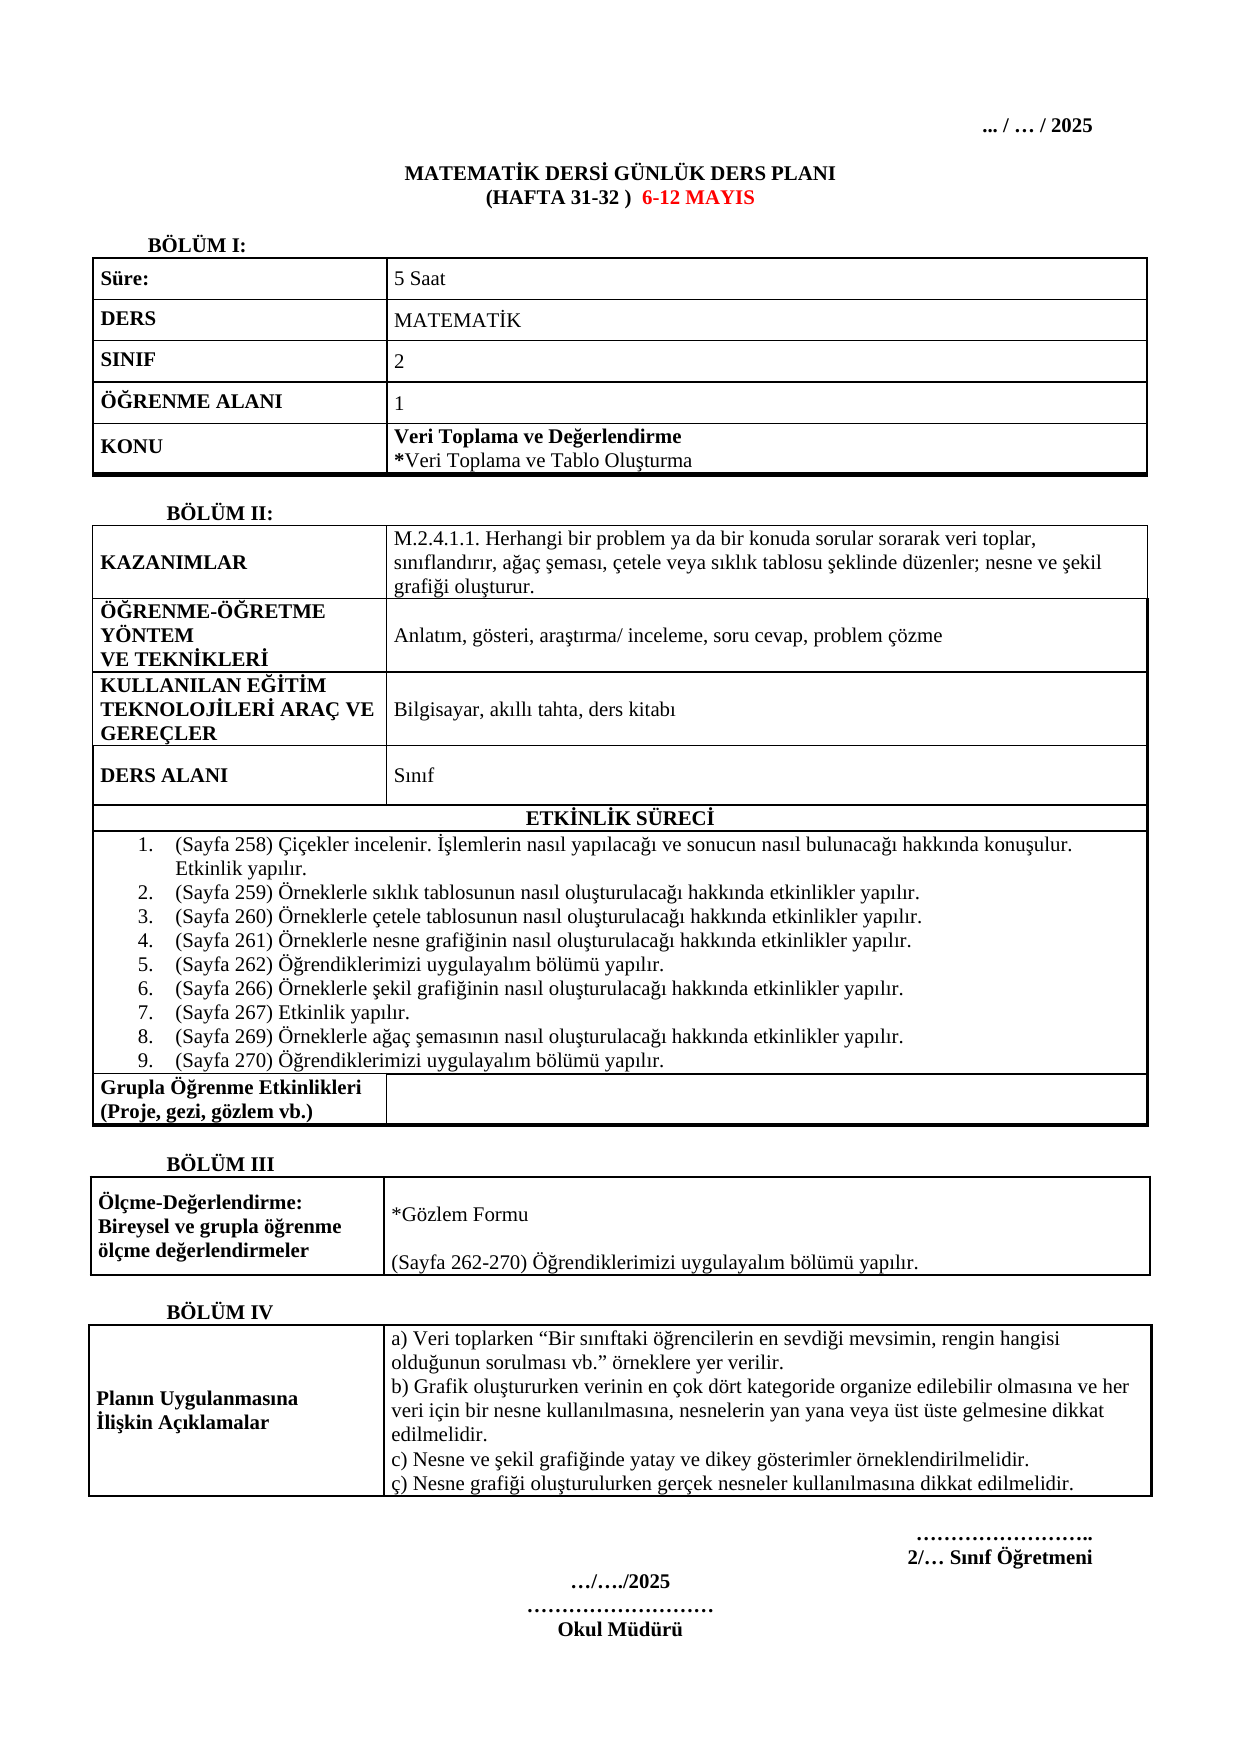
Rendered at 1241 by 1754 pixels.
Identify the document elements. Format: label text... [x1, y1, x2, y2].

table_cell ÖĞRENME-ÖĞRETME YÖNTEM VE TEKNİKLERİ [93, 599, 386, 671]
text BÖLÜM I: [148, 233, 1092, 257]
table_header Süre: [94, 259, 386, 298]
table_header *Gözlem Formu (Sayfa 262-270) Öğrendiklerimizi uygulayalım bölümü yapılır. [385, 1178, 1149, 1274]
table_header a) Veri toplarken “Bir sınıftaki öğrencilerin en sevdiği mevsimin, rengin hangisi olduğunun sorulması vb.” örneklere yer verilir. b) Grafik oluştururken verinin en çok dört kategoride organize edilebilir olmasına ve her veri için bir nesne kullanılmasına, nesnelerin yan yana veya üst üste gelmesine dikkat edilmelidir. c) Nesne ve şekil grafiğinde yatay ve dikey gösterimler örneklendirilmelidir. ç) Nesne grafiği oluşturulurken gerçek nesneler kullanılmasına dikkat edilmelidir. [385, 1326, 1150, 1494]
table_header KAZANIMLAR [93, 526, 386, 598]
text MATEMATİK DERSİ GÜNLÜK DERS PLANI [148, 161, 1092, 185]
table_cell Anlatım, gösteri, araştırma/ inceleme, soru cevap, problem çözme [387, 599, 1146, 671]
table_cell DERS [94, 300, 386, 340]
table_cell Sınıf [387, 746, 1146, 804]
text …/…./2025 [148, 1569, 1092, 1593]
subtitle BÖLÜM III [148, 1151, 1092, 1176]
text (HAFTA 31-32 ) 6-12 MAYIS [148, 185, 1092, 209]
table_header Ölçme-Değerlendirme: Bireysel ve grupla öğrenme ölçme değerlendirmeler [92, 1178, 383, 1274]
text …………………….. [148, 1521, 1092, 1545]
table_cell Veri Toplama ve Değerlendirme *Veri Toplama ve Tablo Oluşturma [388, 424, 1146, 472]
table_header M.2.4.1.1. Herhangi bir problem ya da bir konuda sorular sorarak veri toplar, sınıflandırır, ağaç şeması, çetele veya sıklık tablosu şeklinde düzenler; nesne ve şekil grafiği oluşturur. [387, 526, 1147, 598]
table_cell (Sayfa 258) Çiçekler incelenir. İşlemlerin nasıl yapılacağı ve sonucun nasıl bulunacağı hakkında konuşulur. Etkinlik yapılır. (Sayfa 259) Örneklerle sıklık tablosunun nasıl oluşturulacağı hakkında etkinlikler yapılır. (Sayfa 260) Örneklerle çetele tablosunun nasıl oluşturulacağı hakkında etkinlikler yapılır. (Sayfa 261) Örneklerle nesne grafiğinin nasıl oluşturulacağı hakkında etkinlikler yapılır. (Sayfa 262) Öğrendiklerimizi uygulayalım bölümü yapılır. (Sayfa 266) Örneklerle şekil grafiğinin nasıl oluşturulacağı hakkında etkinlikler yapılır. (Sayfa 267) Etkinlik yapılır. (Sayfa 269) Örneklerle ağaç şemasının nasıl oluşturulacağı hakkında etkinlikler yapılır. (Sayfa 270) Öğrendiklerimizi uygulayalım bölümü yapılır. [94, 832, 1146, 1072]
table_cell ÖĞRENME ALANI [94, 383, 386, 422]
table_cell Grupla Öğrenme Etkinlikleri (Proje, gezi, gözlem vb.) [94, 1074, 386, 1123]
table_cell MATEMATİK [388, 300, 1146, 340]
text ... / … / 2025 [148, 113, 1092, 137]
table_cell 1 [388, 383, 1146, 422]
text ……………………… [148, 1593, 1092, 1617]
table_cell KONU [94, 424, 386, 472]
table_cell Bilgisayar, akıllı tahta, ders kitabı [387, 673, 1146, 745]
table_header 5 Saat [388, 259, 1146, 298]
subtitle BÖLÜM IV [148, 1300, 1092, 1324]
table_cell ETKİNLİK SÜRECİ [94, 806, 1146, 830]
table_cell KULLANILAN EĞİTİM TEKNOLOJİLERİ ARAÇ VE GEREÇLER [93, 673, 386, 745]
table_cell [387, 1075, 1146, 1123]
text Okul Müdürü [148, 1617, 1092, 1641]
text 2/… Sınıf Öğretmeni [148, 1545, 1092, 1569]
table_cell DERS ALANI [94, 746, 386, 804]
table_cell SINIF [94, 341, 386, 381]
text BÖLÜM II: [148, 501, 1092, 525]
table_cell 2 [388, 341, 1146, 381]
table_header Planın Uygulanmasına İlişkin Açıklamalar [90, 1326, 383, 1494]
